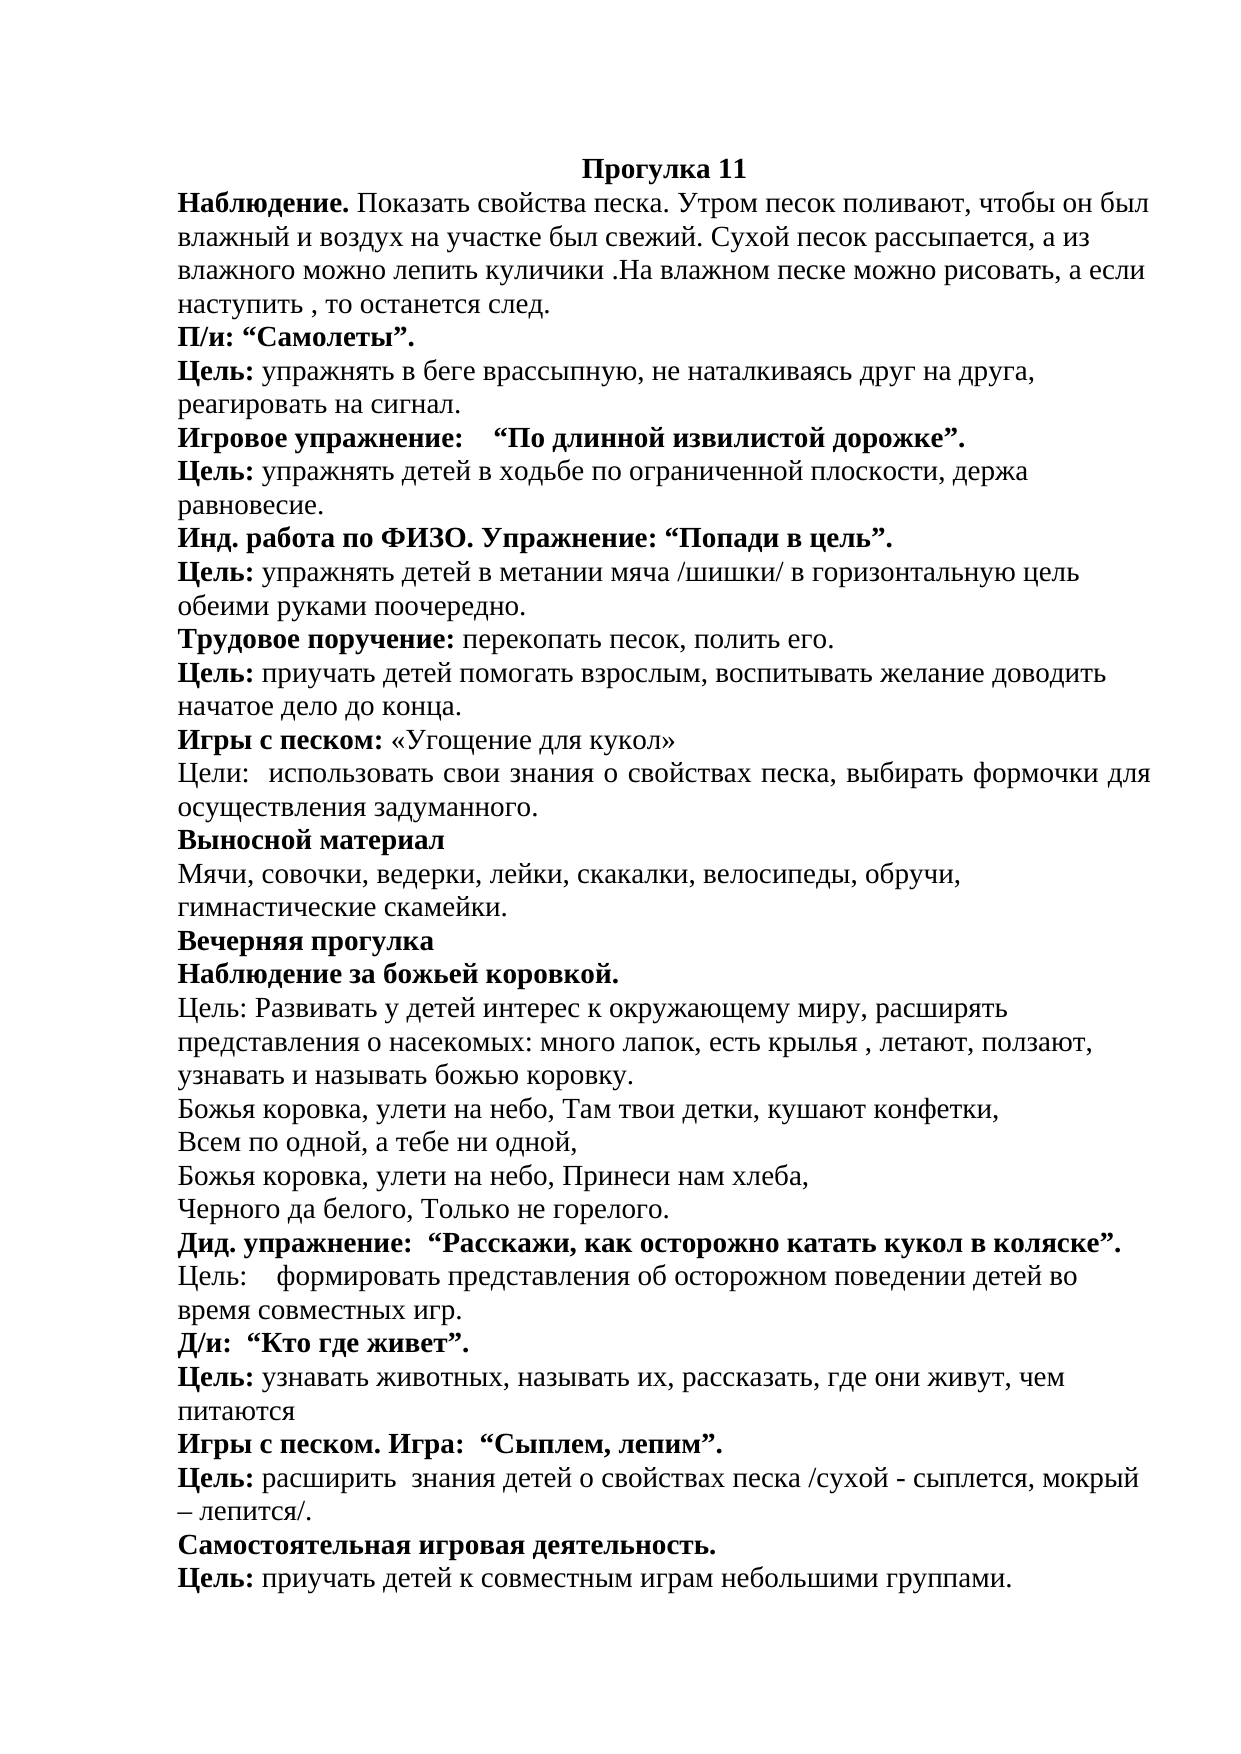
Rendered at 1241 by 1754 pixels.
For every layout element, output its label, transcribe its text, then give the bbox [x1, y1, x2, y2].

text Божья коровка, улети на небо, Принеси нам хлеба, Черного да белого, Только не горелого. [177, 1158, 1152, 1225]
text Цель: узнавать животных, называть их, рассказать, где они живут, чем питаются [177, 1359, 1152, 1426]
text Вечерняя прогулка [177, 923, 1152, 957]
text Цель: формировать представления об осторожном поведении детей во время совместных игр. [177, 1258, 1152, 1326]
text Цель: приучать детей помогать взрослым, воспитывать желание доводить начатое дело до конца. [177, 655, 1152, 722]
text Выносной материал [177, 822, 1152, 856]
text Наблюдение за божьей коровкой. [177, 957, 1152, 990]
text Цель: упражнять в беге врассыпную, не наталкиваясь друг на друга, реагировать на сигнал. [177, 353, 1152, 420]
text Прогулка 11 [177, 152, 1152, 185]
text Цель: Развивать у детей интерес к окружающему миру, расширять представления о насекомых: много лапок, есть крылья , летают, ползают, узнавать и называть божью коровку. Божья коровка, улети на небо, Там твои детки, кушают конфетки, Всем по одной, а тебе ни одной, [177, 990, 1152, 1158]
text Цели: использовать свои знания о свойствах песка, выбирать формочки для осуществления задуманного. [177, 755, 1152, 822]
text Цель: упражнять детей в метании мяча /шишки/ в горизонтальную цель обеими руками поочередно. [177, 554, 1152, 621]
text Цель: приучать детей к совместным играм небольшими группами. [177, 1560, 1152, 1594]
text Наблюдение. Показать свойства песка. Утром песок поливают, чтобы он был влажный и воздух на участке был свежий. Сухой песок рассыпается, а из влажного можно лепить куличики .На влажном песке можно рисовать, а если наступить , то останется след. [177, 185, 1152, 319]
text Игры с песком. Игра: “Сыплем, лепим”. [177, 1426, 1152, 1460]
text Цель: расширить знания детей о свойствах песка /сухой - сыплется, мокрый – лепится/. [177, 1460, 1152, 1527]
text Трудовое поручение: перекопать песок, полить его. [177, 621, 1152, 655]
text Цель: упражнять детей в ходьбе по ограниченной плоскости, держа равновесие. [177, 453, 1152, 521]
text Дид. упражнение: “Расскажи, как осторожно катать кукол в коляске”. [177, 1225, 1152, 1258]
text П/и: “Самолеты”. [177, 319, 1152, 353]
text Мячи, совочки, ведерки, лейки, скакалки, велосипеды, обручи, гимнастические скамейки. [177, 856, 1152, 923]
text Д/и: “Кто где живет”. [177, 1326, 1152, 1359]
text Игры с песком: «Угощение для кукол» [177, 722, 1152, 755]
text Инд. работа по ФИЗО. Упражнение: “Попади в цель”. [177, 521, 1152, 554]
text Самостоятельная игровая деятельность. [177, 1527, 1152, 1560]
text Игровое упражнение: “По длинной извилистой дорожке”. [177, 420, 1152, 453]
